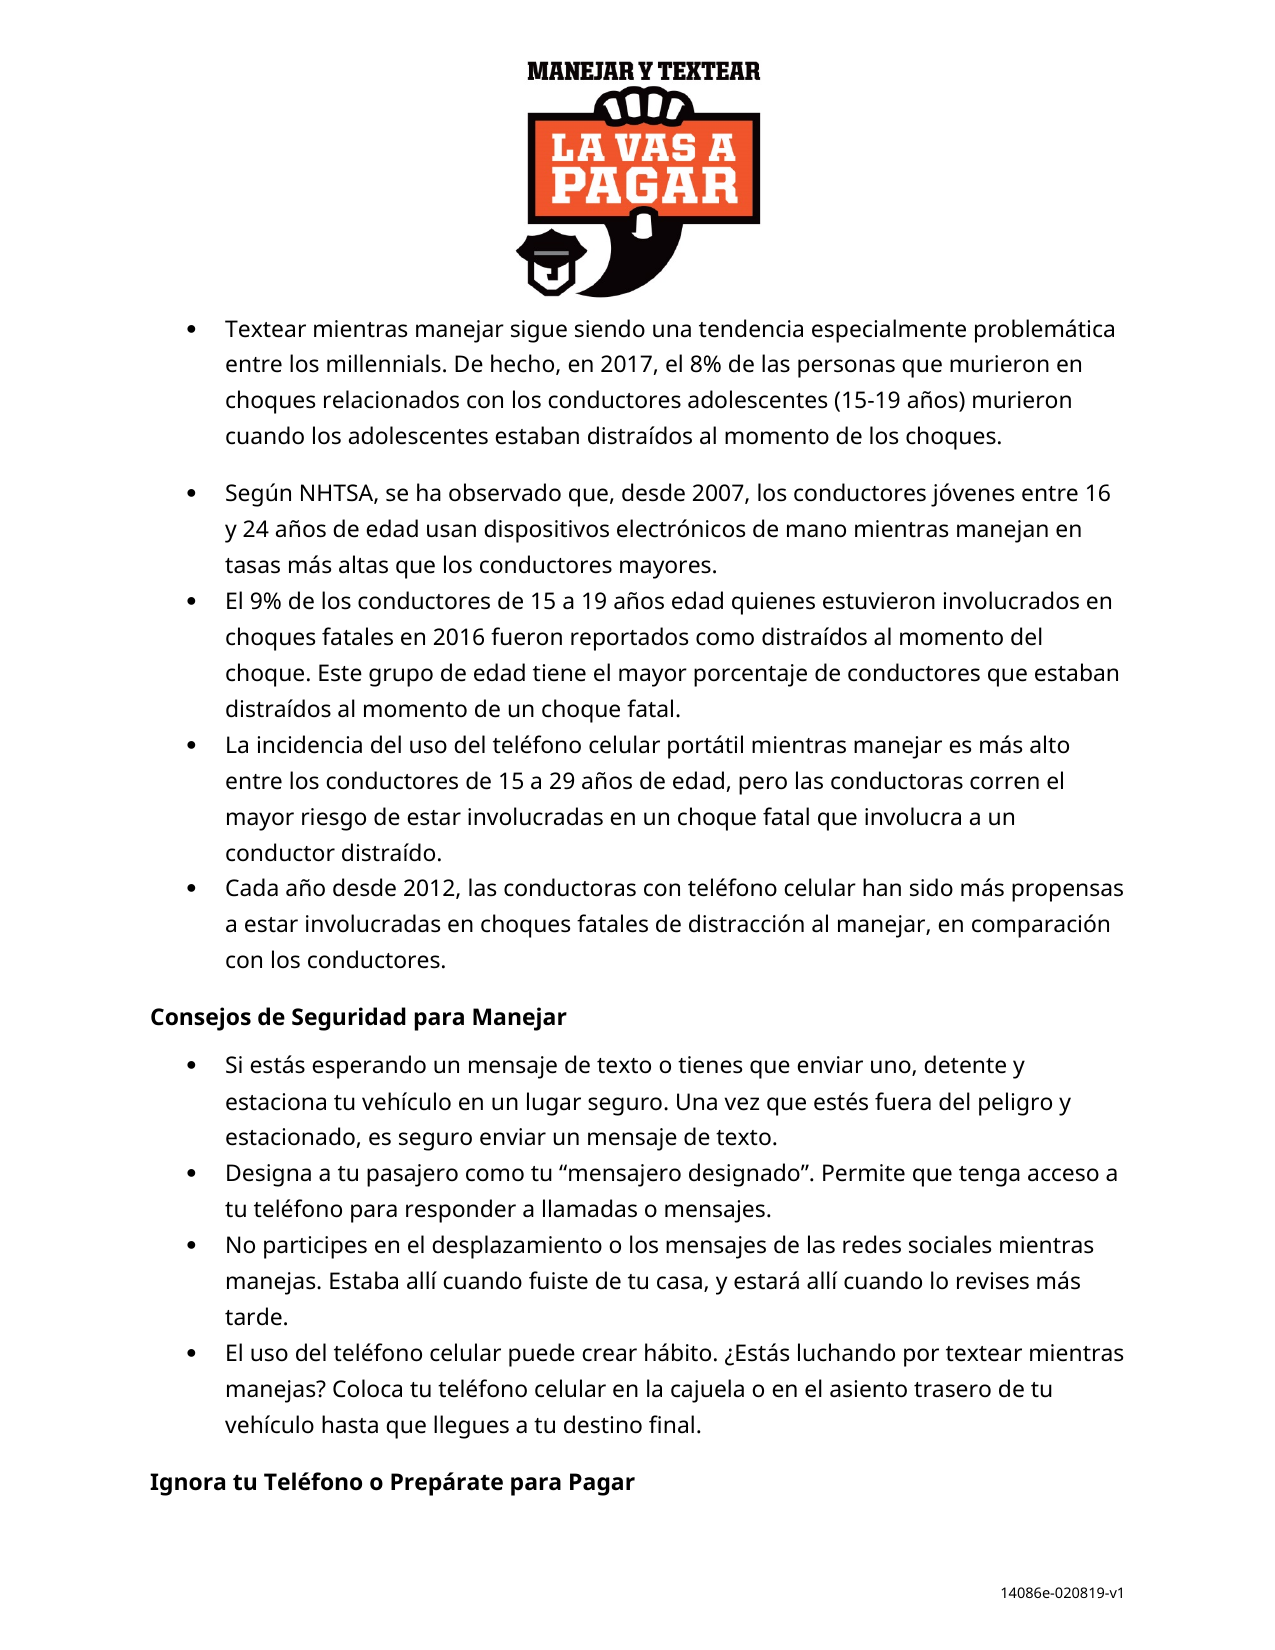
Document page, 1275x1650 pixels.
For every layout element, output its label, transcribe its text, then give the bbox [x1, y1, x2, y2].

list Según NHTSA, se ha observado que, desde 2007, los conductores jóvenes entre 16 y 24 años de edad usan dispositivos electrónicos de mano mientras manejan en tasas más altas que los conductores mayores. [187, 477, 1125, 580]
list Textear mientras manejar sigue siendo una tendencia especialmente problemática entre los millennials. De hecho, en 2017, el 8% de las personas que murieron en choques relacionados con los conductores adolescentes (15-19 años) murieron cuando los adolescentes estaban distraídos al momento de los choques. [187, 312, 1125, 452]
list La incidencia del uso del teléfono celular portátil mientras manejar es más alto entre los conductores de 15 a 29 años de edad, pero las conductoras corren el mayor riesgo de estar involucradas en un choque fatal que involucra a un conductor distraído. [187, 729, 1125, 868]
subtitle Ignora tu Teléfono o Prepárate para Pagar [150, 1466, 1125, 1497]
list No participes en el desplazamiento o los mensajes de las redes sociales mientras manejas. Estaba allí cuando fuiste de tu casa, y estará allí cuando lo revises más tarde. [187, 1229, 1125, 1332]
picture [513, 60, 762, 313]
list Si estás esperando un mensaje de texto o tienes que enviar uno, detente y estaciona tu vehículo en un lugar seguro. Una vez que estés fuera del peligro y estacionado, es seguro enviar un mensaje de texto. [187, 1049, 1125, 1153]
list Designa a tu pasajero como tu “mensajero designado”. Permite que tenga acceso a tu teléfono para responder a llamadas o mensajes. [187, 1157, 1125, 1224]
list El 9% de los conductores de 15 a 19 años edad quienes estuvieron involucrados en choques fatales en 2016 fueron reportados como distraídos al momento del choque. Este grupo de edad tiene el mayor porcentaje de conductores que estaban distraídos al momento de un choque fatal. [187, 585, 1125, 724]
list El uso del teléfono celular puede crear hábito. ¿Estás luchando por textear mientras manejas? Coloca tu teléfono celular en la cajuela o en el asiento trasero de tu vehículo hasta que llegues a tu destino final. [187, 1337, 1125, 1440]
list Cada año desde 2012, las conductoras con teléfono celular han sido más propensas a estar involucradas en choques fatales de distracción al manejar, en comparación con los conductores. [187, 872, 1125, 976]
subtitle Consejos de Seguridad para Manejar [150, 1001, 1125, 1032]
